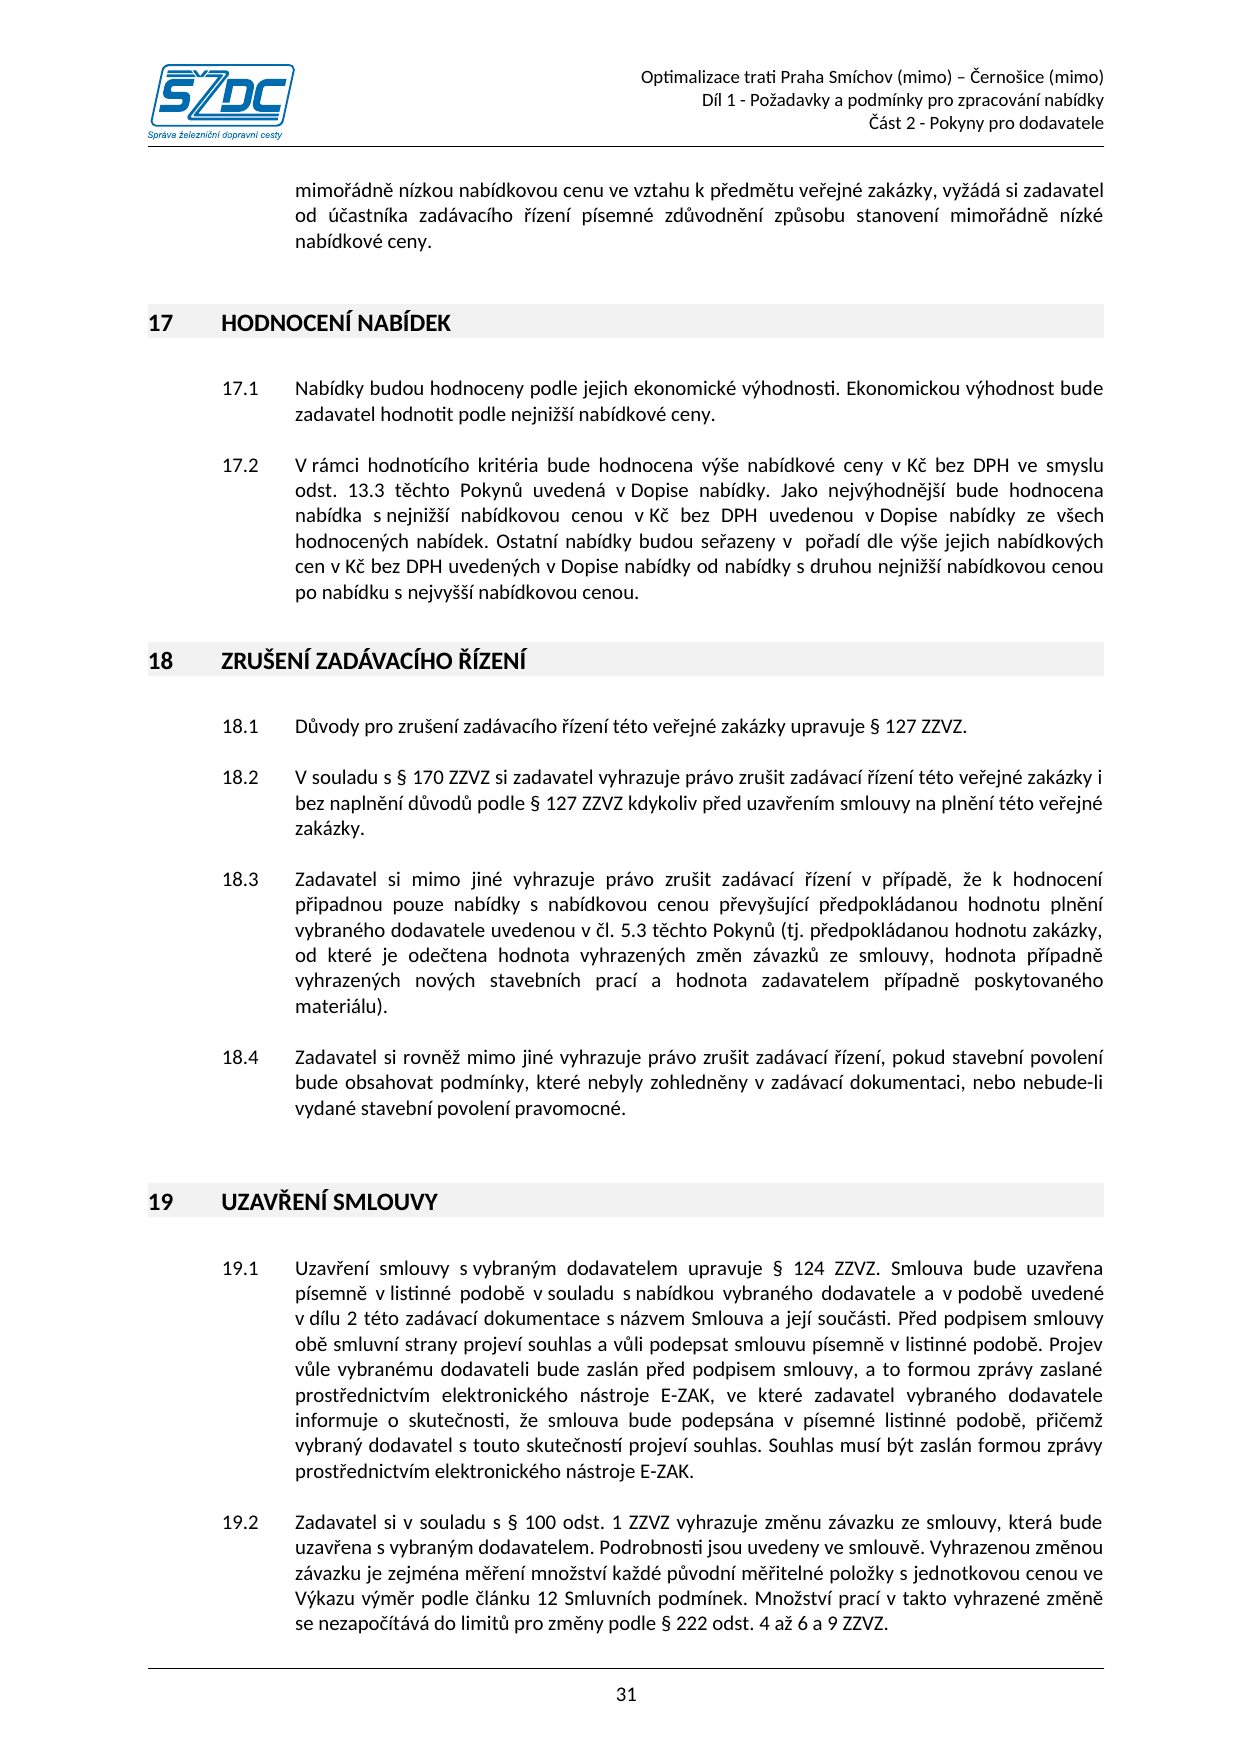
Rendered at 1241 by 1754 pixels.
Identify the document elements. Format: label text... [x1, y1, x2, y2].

list Zadavatel si rovněž mimo jiné vyhrazuje právo zrušit zadávací řízení, pokud stavební povolení bude obsahovat podmínky, které nebyly zohledněny v zadávací dokumentaci, nebo nebude-li vydané stavební povolení pravomocné. [222, 1044, 1104, 1120]
list V rámci hodnotícího kritéria bude hodnocena výše nabídkové ceny v Kč bez DPH ve smyslu odst. 13.3 těchto Pokynů uvedená v Dopise nabídky. Jako nejvýhodnější bude hodnocena nabídka s nejnižší nabídkovou cenou v Kč bez DPH uvedenou v Dopise nabídky ze všech hodnocených nabídek. Ostatní nabídky budou seřazeny v pořadí dle výše jejich nabídkových cen v Kč bez DPH uvedených v Dopise nabídky od nabídky s druhou nejnižší nabídkovou cenou po nabídku s nejvyšší nabídkovou cenou. [222, 452, 1104, 604]
list Uzavření smlouvy s vybraným dodavatelem upravuje § 124 ZZVZ. Smlouva bude uzavřena písemně v listinné podobě v souladu s nabídkou vybraného dodavatele a v podobě uvedené v dílu 2 této zadávací dokumentace s názvem Smlouva a její součásti. Před podpisem smlouvy obě smluvní strany projeví souhlas a vůli podepsat smlouvu písemně v listinné podobě. Projev vůle vybranému dodavateli bude zaslán před podpisem smlouvy, a to formou zprávy zaslané prostřednictvím elektronického nástroje E-ZAK, ve které zadavatel vybraného dodavatele informuje o skutečnosti, že smlouva bude podepsána v písemné listinné podobě, přičemž vybraný dodavatel s touto skutečností projeví souhlas. Souhlas musí být zaslán formou zprávy prostřednictvím elektronického nástroje E-ZAK. [222, 1255, 1104, 1483]
list Důvody pro zrušení zadávacího řízení této veřejné zakázky upravuje § 127 ZZVZ. [222, 713, 1104, 739]
subtitle HODNOCENÍ NABÍDEK [148, 304, 1104, 338]
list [222, 177, 1104, 253]
list Nabídky budou hodnoceny podle jejich ekonomické výhodnosti. Ekonomickou výhodnost bude zadavatel hodnotit podle nejnižší nabídkové ceny. [222, 376, 1104, 426]
list Zadavatel si mimo jiné vyhrazuje právo zrušit zadávací řízení v případě, že k hodnocení připadnou pouze nabídky s nabídkovou cenou převyšující předpokládanou hodnotu plnění vybraného dodavatele uvedenou v čl. 5.3 těchto Pokynů (tj. předpokládanou hodnotu zakázky, od které je odečtena hodnota vyhrazených změn závazků ze smlouvy, hodnota případně vyhrazených nových stavebních prací a hodnota zadavatelem případně poskytovaného materiálu). [222, 866, 1104, 1018]
list V souladu s § 170 ZZVZ si zadavatel vyhrazuje právo zrušit zadávací řízení této veřejné zakázky i bez naplnění důvodů podle § 127 ZZVZ kdykoliv před uzavřením smlouvy na plnění této veřejné zakázky. [222, 764, 1104, 841]
subtitle UZAVŘENÍ SMLOUVY [148, 1183, 1104, 1217]
list Zadavatel si v souladu s § 100 odst. 1 ZZVZ vyhrazuje změnu závazku ze smlouvy, která bude uzavřena s vybraným dodavatelem. Podrobnosti jsou uvedeny ve smlouvě. Vyhrazenou změnou závazku je zejména měření množství každé původní měřitelné položky s jednotkovou cenou ve Výkazu výměr podle článku 12 Smluvních podmínek. Množství prací v takto vyhrazené změně se nezapočítává do limitů pro změny podle § 222 odst. 4 až 6 a 9 ZZVZ. [222, 1509, 1104, 1636]
subtitle ZRUŠENÍ ZADÁVACÍHO ŘÍZENÍ [148, 642, 1104, 676]
